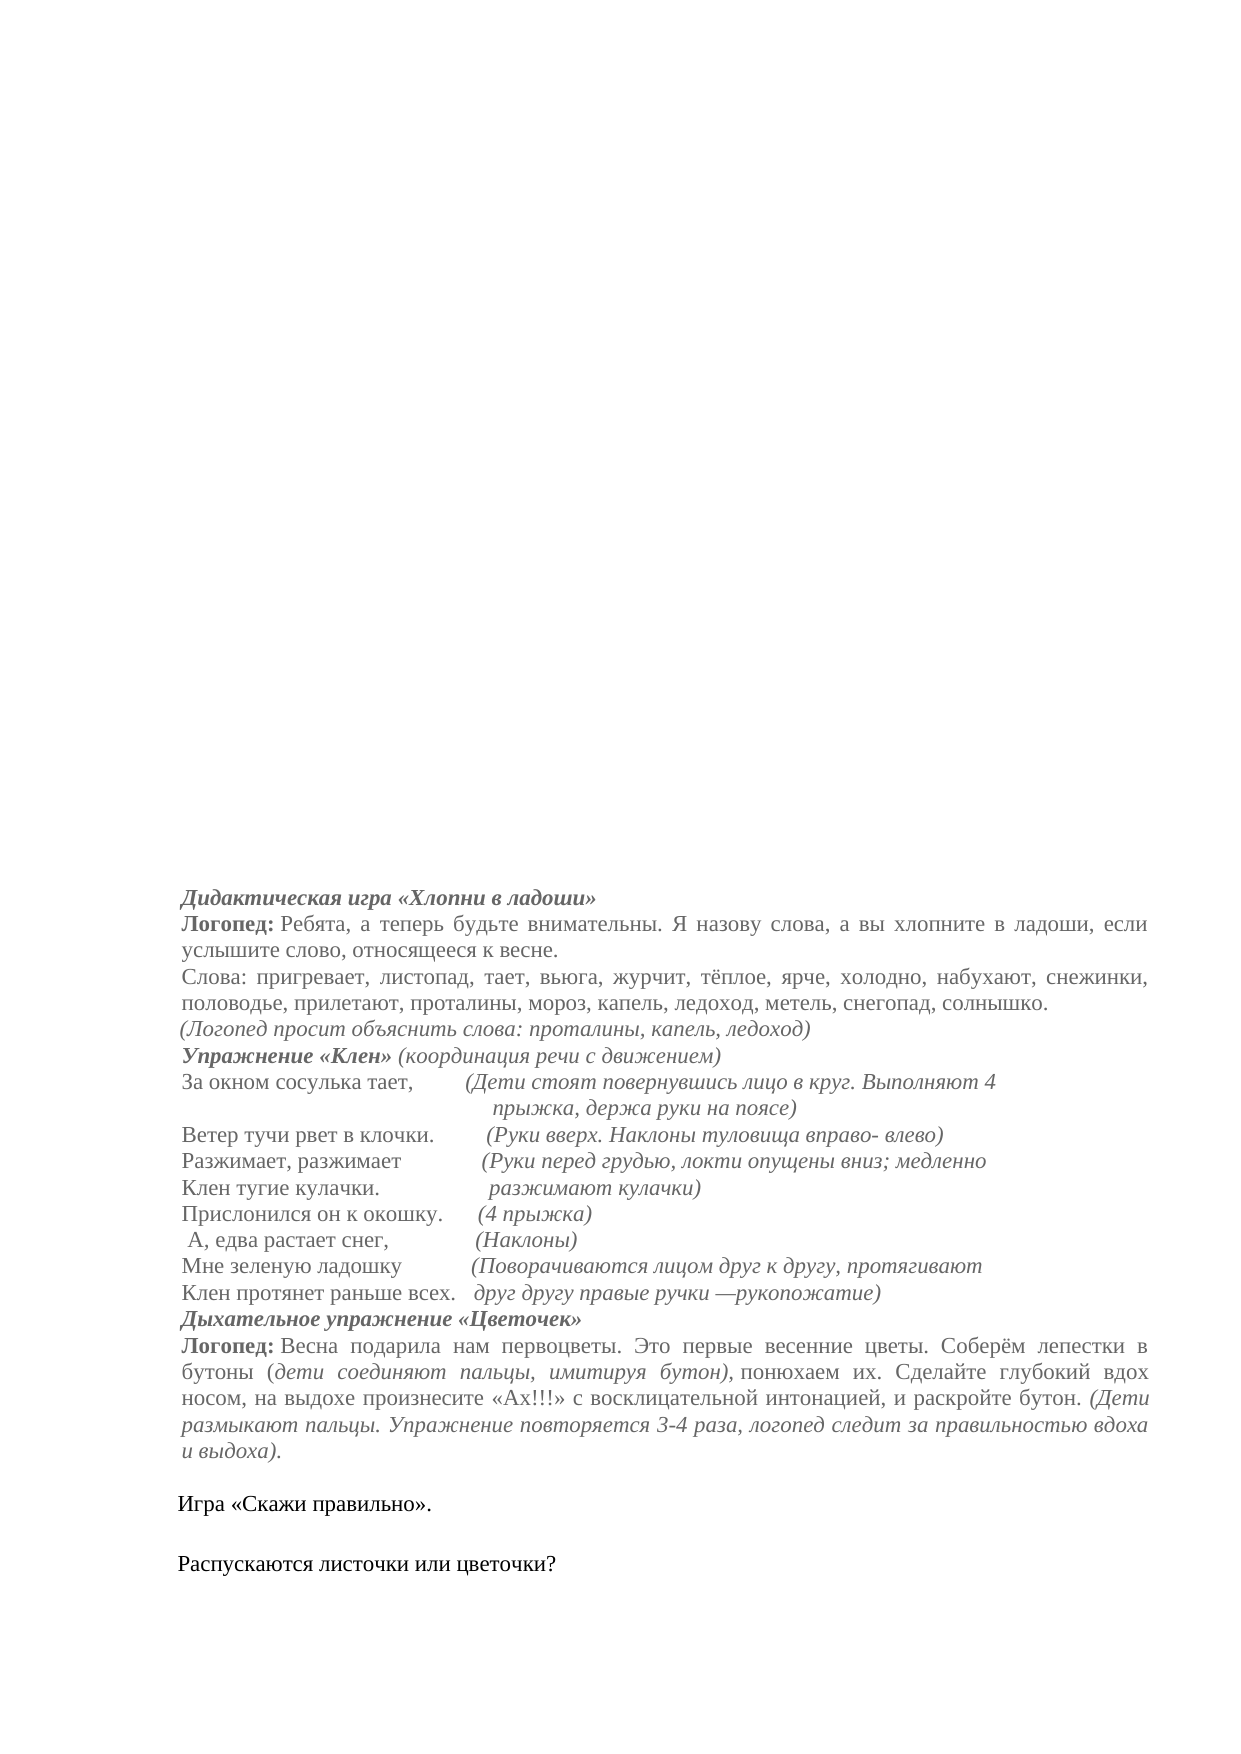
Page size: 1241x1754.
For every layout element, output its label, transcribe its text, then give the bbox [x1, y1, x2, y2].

text Клен тугие кулачки. разжимают кулачки) [181, 1173, 1152, 1200]
text Упражнение «Клен» (координация речи с движением) [181, 1042, 1108, 1068]
text Разжимает, разжимает (Руки перед грудью, локти опущены вниз; медленно [181, 1147, 1093, 1173]
text За окном сосулька тает, (Дети стоят повернувшись лицо в круг. Выполняют 4 [181, 1068, 1152, 1094]
text Дыхательное упражнение «Цветочек» [181, 1305, 1149, 1332]
text Дидактическая игра «Хлопни в ладоши» [181, 884, 1149, 910]
text Мне зеленую ладошку (Поворачиваются лицом друг к другу, протягивают [181, 1253, 1152, 1279]
text прыжка, держа руки на поясе) [177, 1094, 1093, 1121]
text (Логопед просит объяснить слова: проталины, капель, ледоход) [179, 1015, 1152, 1042]
text Клен протянет раньше всех. друг другу правые ручки —рукопожатие) [181, 1279, 1152, 1305]
text Ветер тучи рвет в клочки. (Руки вверх. Наклоны туловища вправо- влево) [181, 1121, 1093, 1147]
text Прислонился он к окошку. (4 прыжка) [181, 1200, 1108, 1226]
text Слова: пригревает, листопад, тает, вьюга, журчит, тёплое, ярче, холодно, набухают, снежинки, половодье, прилетают, проталины, мороз, капель, ледоход, метель, снегопад, солнышко. [181, 963, 1149, 1015]
text Распускаются листочки или цветочки? [177, 1550, 1152, 1577]
text Логопед: Весна подарила нам первоцветы. Это первые весенние цветы. Соберём лепестки в бутоны (дети соединяют пальцы, имитируя бутон), понюхаем их. Сделайте глубокий вдох носом, на выдохе произнесите «Ах!!!» с восклицательной интонацией, и раскройте бутон. (Дети размыкают пальцы. Упражнение повторяется 3-4 раза, логопед следит за правильностью вдоха и выдоха). [181, 1332, 1149, 1463]
text Логопед: Ребята, а теперь будьте внимательны. Я назову слова, а вы хлопните в ладоши, если услышите слово, относящееся к весне. [181, 910, 1149, 963]
text Игра «Скажи правильно». [177, 1490, 1152, 1516]
text А, едва растает снег, (Наклоны) [181, 1226, 1108, 1253]
